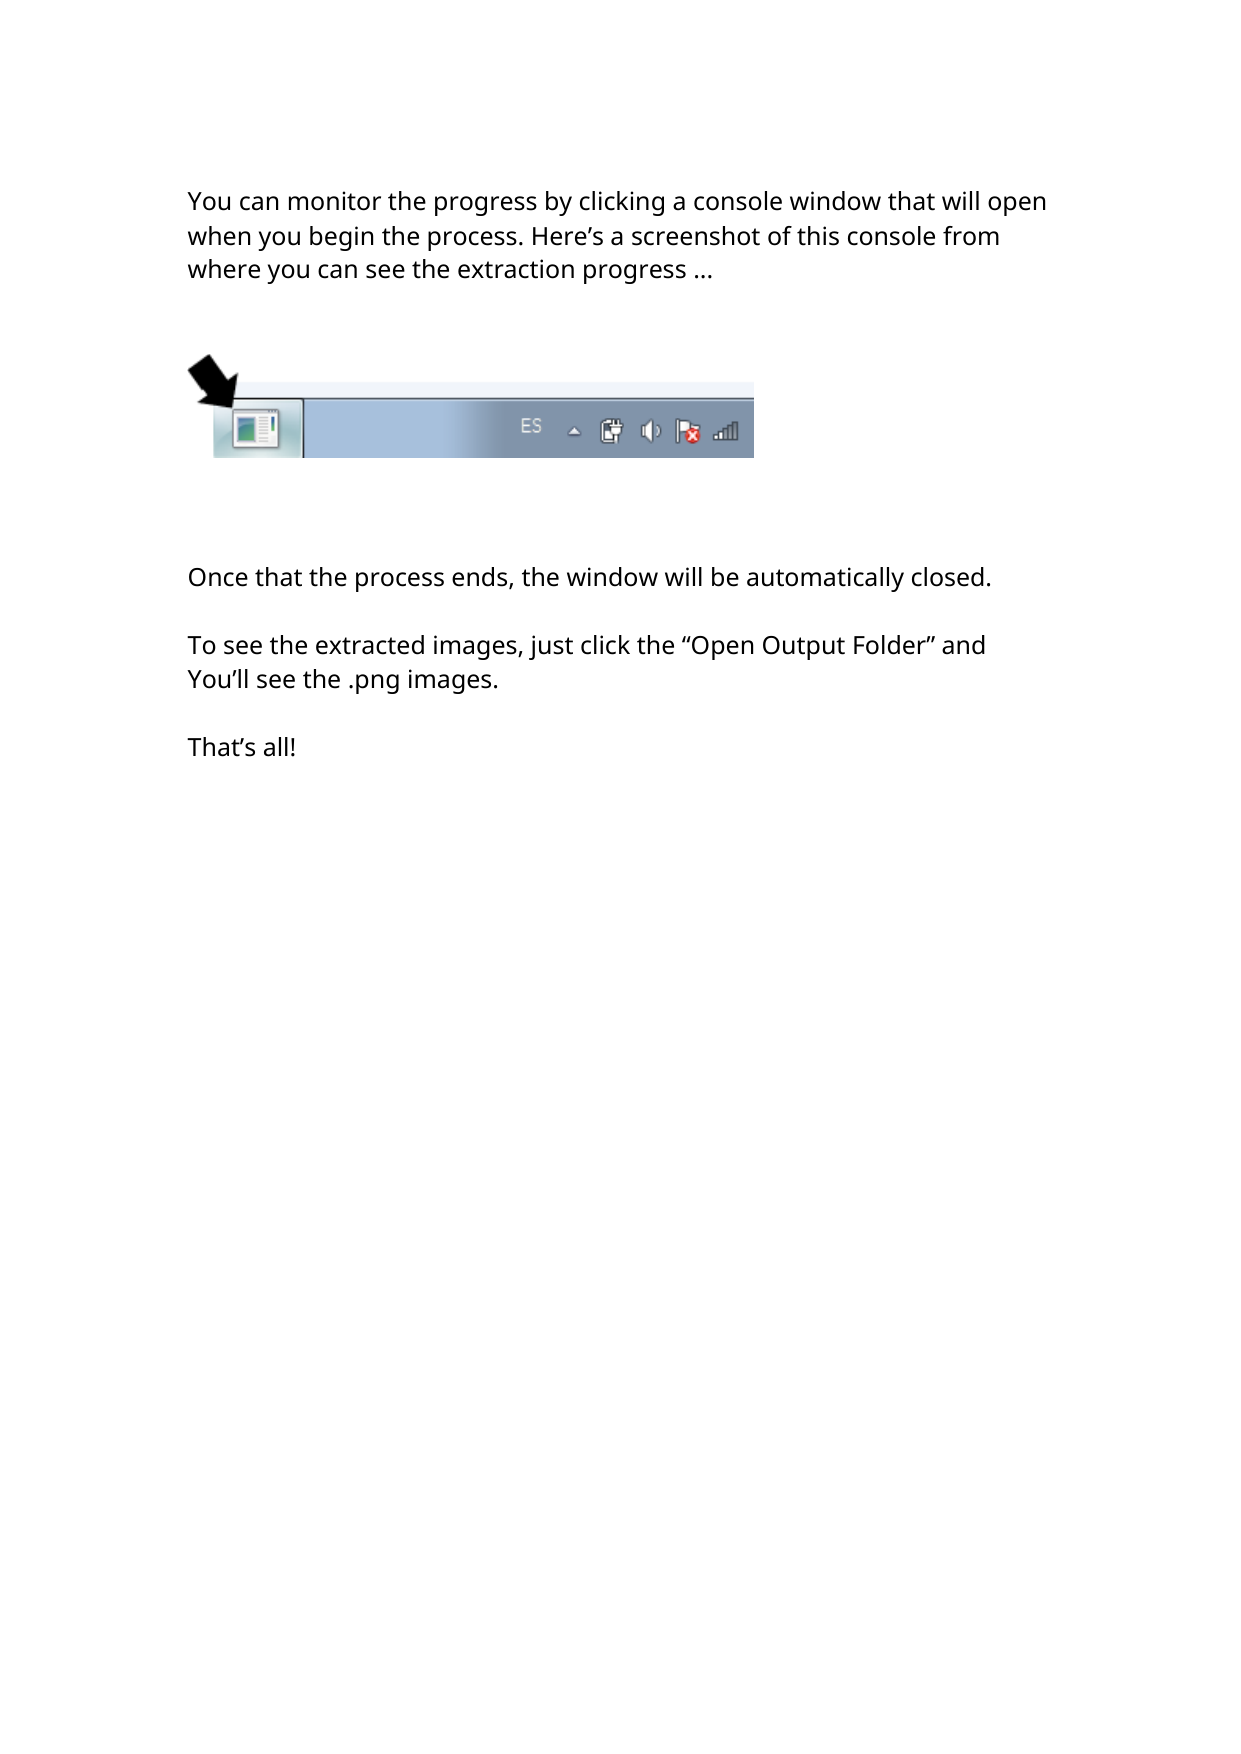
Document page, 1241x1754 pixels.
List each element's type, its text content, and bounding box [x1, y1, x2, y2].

text That’s all! [187, 730, 1053, 764]
text Once that the process ends, the window will be automatically closed. [187, 560, 1053, 594]
text You can monitor the progress by clicking a console window that will open when you begin the process. Here’s a screenshot of this console from where you can see the extraction progress ... [187, 184, 1053, 286]
picture [187, 354, 754, 458]
text To see the extracted images, just click the “Open Output Folder” and [187, 628, 1053, 662]
text You’ll see the .png images. [187, 662, 1053, 696]
